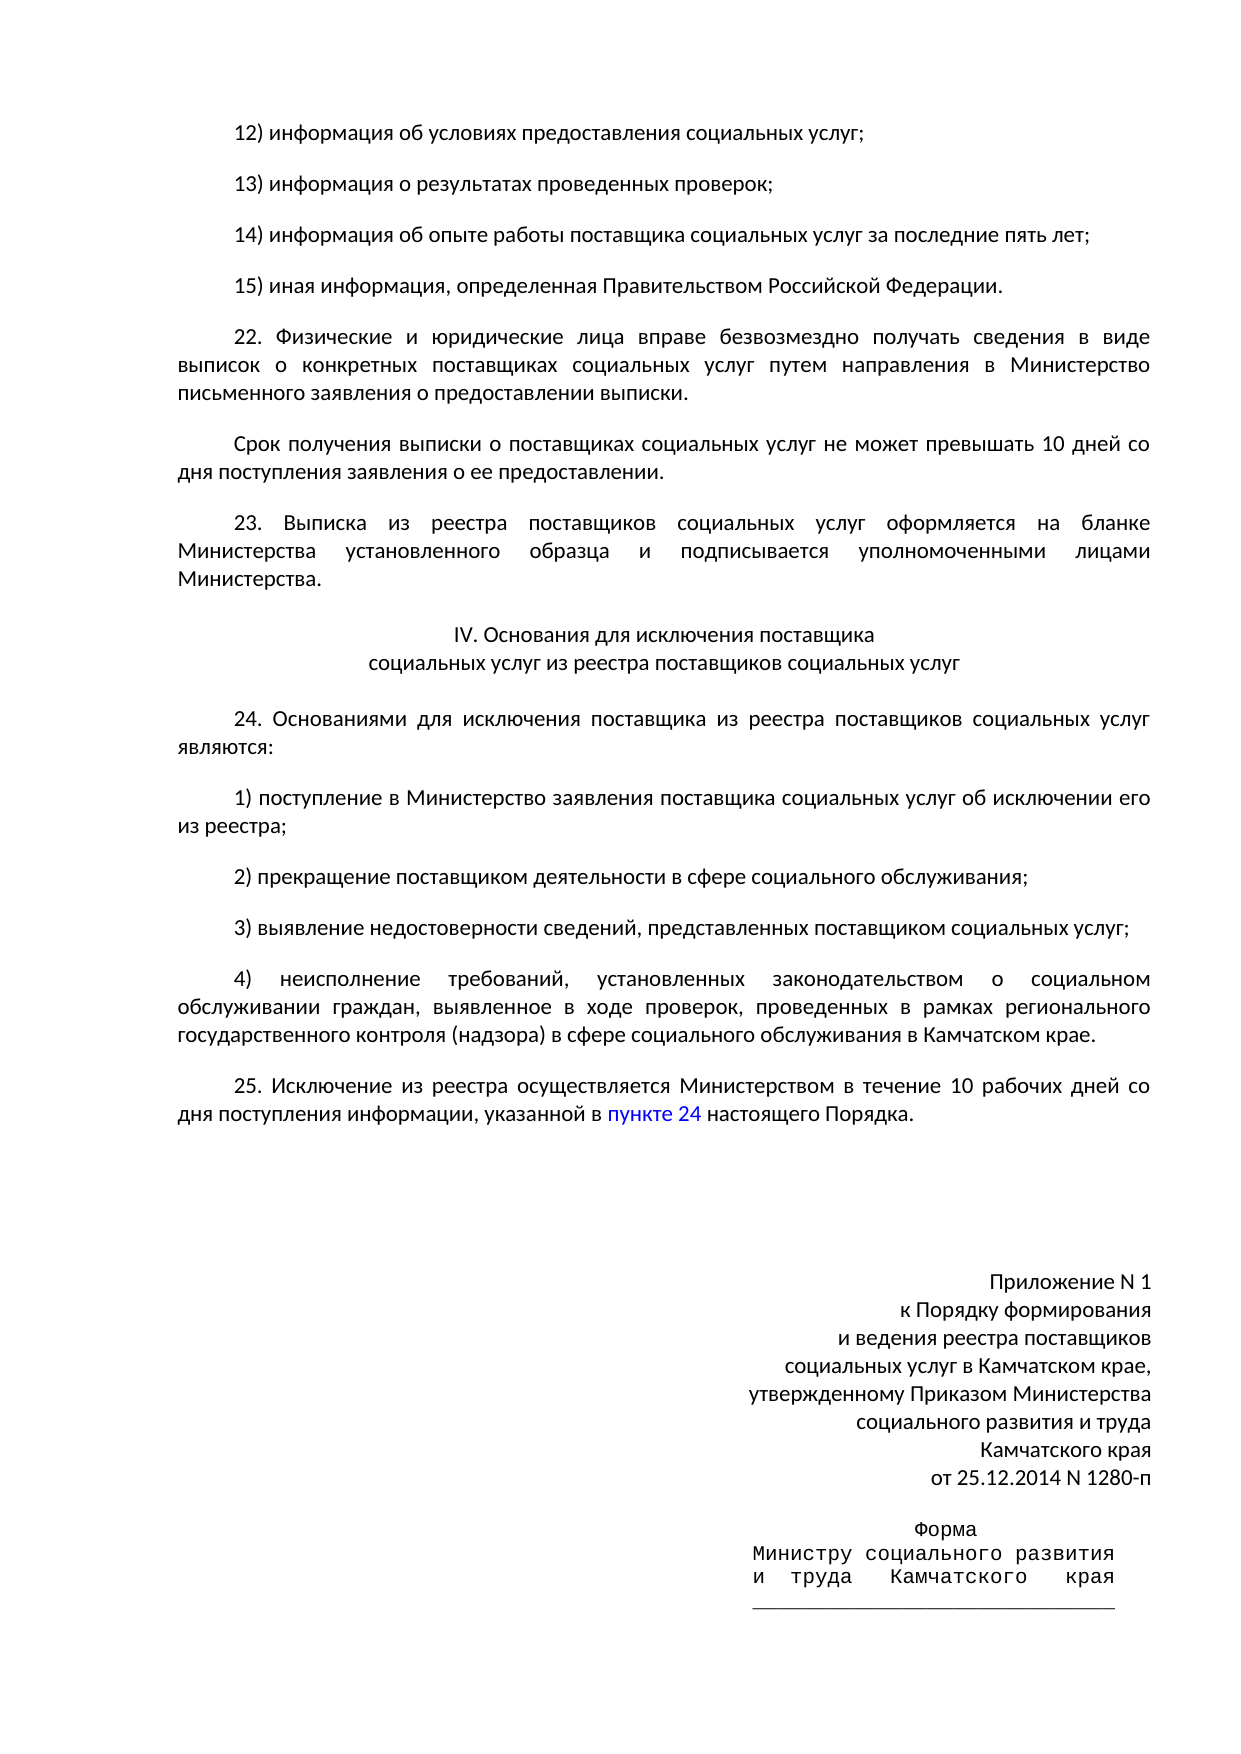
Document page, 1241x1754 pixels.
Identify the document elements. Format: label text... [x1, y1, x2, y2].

text 14) информация об опыте работы поставщика социальных услуг за последние пять лет; [177, 220, 1152, 248]
text 24. Основаниями для исключения поставщика из реестра поставщиков социальных услуг являются: [177, 704, 1152, 760]
text от 25.12.2014 N 1280-п [177, 1463, 1152, 1491]
text 15) иная информация, определенная Правительством Российской Федерации. [177, 271, 1152, 299]
text 12) информация об условиях предоставления социальных услуг; [177, 118, 1152, 146]
text и труда Камчатского края [177, 1566, 1152, 1590]
text 2) прекращение поставщиком деятельности в сфере социального обслуживания; [177, 862, 1152, 890]
text 4) неисполнение требований, установленных законодательством о социальном обслуживании граждан, выявленное в ходе проверок, проведенных в рамках регионального государственного контроля (надзора) в сфере социального обслуживания в Камчатском крае. [177, 964, 1152, 1048]
text Министру социального развития [177, 1543, 1152, 1566]
text социального развития и труда [177, 1407, 1152, 1435]
text 1) поступление в Министерство заявления поставщика социальных услуг об исключении его из реестра; [177, 783, 1152, 839]
text 22. Физические и юридические лица вправе безвозмездно получать сведения в виде выписок о конкретных поставщиках социальных услуг путем направления в Министерство письменного заявления о предоставлении выписки. [177, 322, 1152, 406]
text Камчатского края [177, 1435, 1152, 1463]
text 23. Выписка из реестра поставщиков социальных услуг оформляется на бланке Министерства установленного образца и подписывается уполномоченными лицами Министерства. [177, 508, 1152, 592]
text _____________________________ [177, 1590, 1152, 1614]
text утвержденному Приказом Министерства [177, 1379, 1152, 1407]
text 25. Исключение из реестра осуществляется Министерством в течение 10 рабочих дней со дня поступления информации, указанной в пункте 24 настоящего Порядка. [177, 1071, 1152, 1127]
text 13) информация о результатах проведенных проверок; [177, 169, 1152, 197]
text 3) выявление недостоверности сведений, представленных поставщиком социальных услуг; [177, 913, 1152, 941]
text к Порядку формирования [177, 1295, 1152, 1323]
text Приложение N 1 [177, 1267, 1152, 1295]
text IV. Основания для исключения поставщика [177, 620, 1152, 648]
text социальных услуг в Камчатском крае, [177, 1351, 1152, 1379]
text и ведения реестра поставщиков [177, 1323, 1152, 1351]
text социальных услуг из реестра поставщиков социальных услуг [177, 648, 1152, 676]
text Форма [177, 1519, 1152, 1543]
text Срок получения выписки о поставщиках социальных услуг не может превышать 10 дней со дня поступления заявления о ее предоставлении. [177, 429, 1152, 485]
